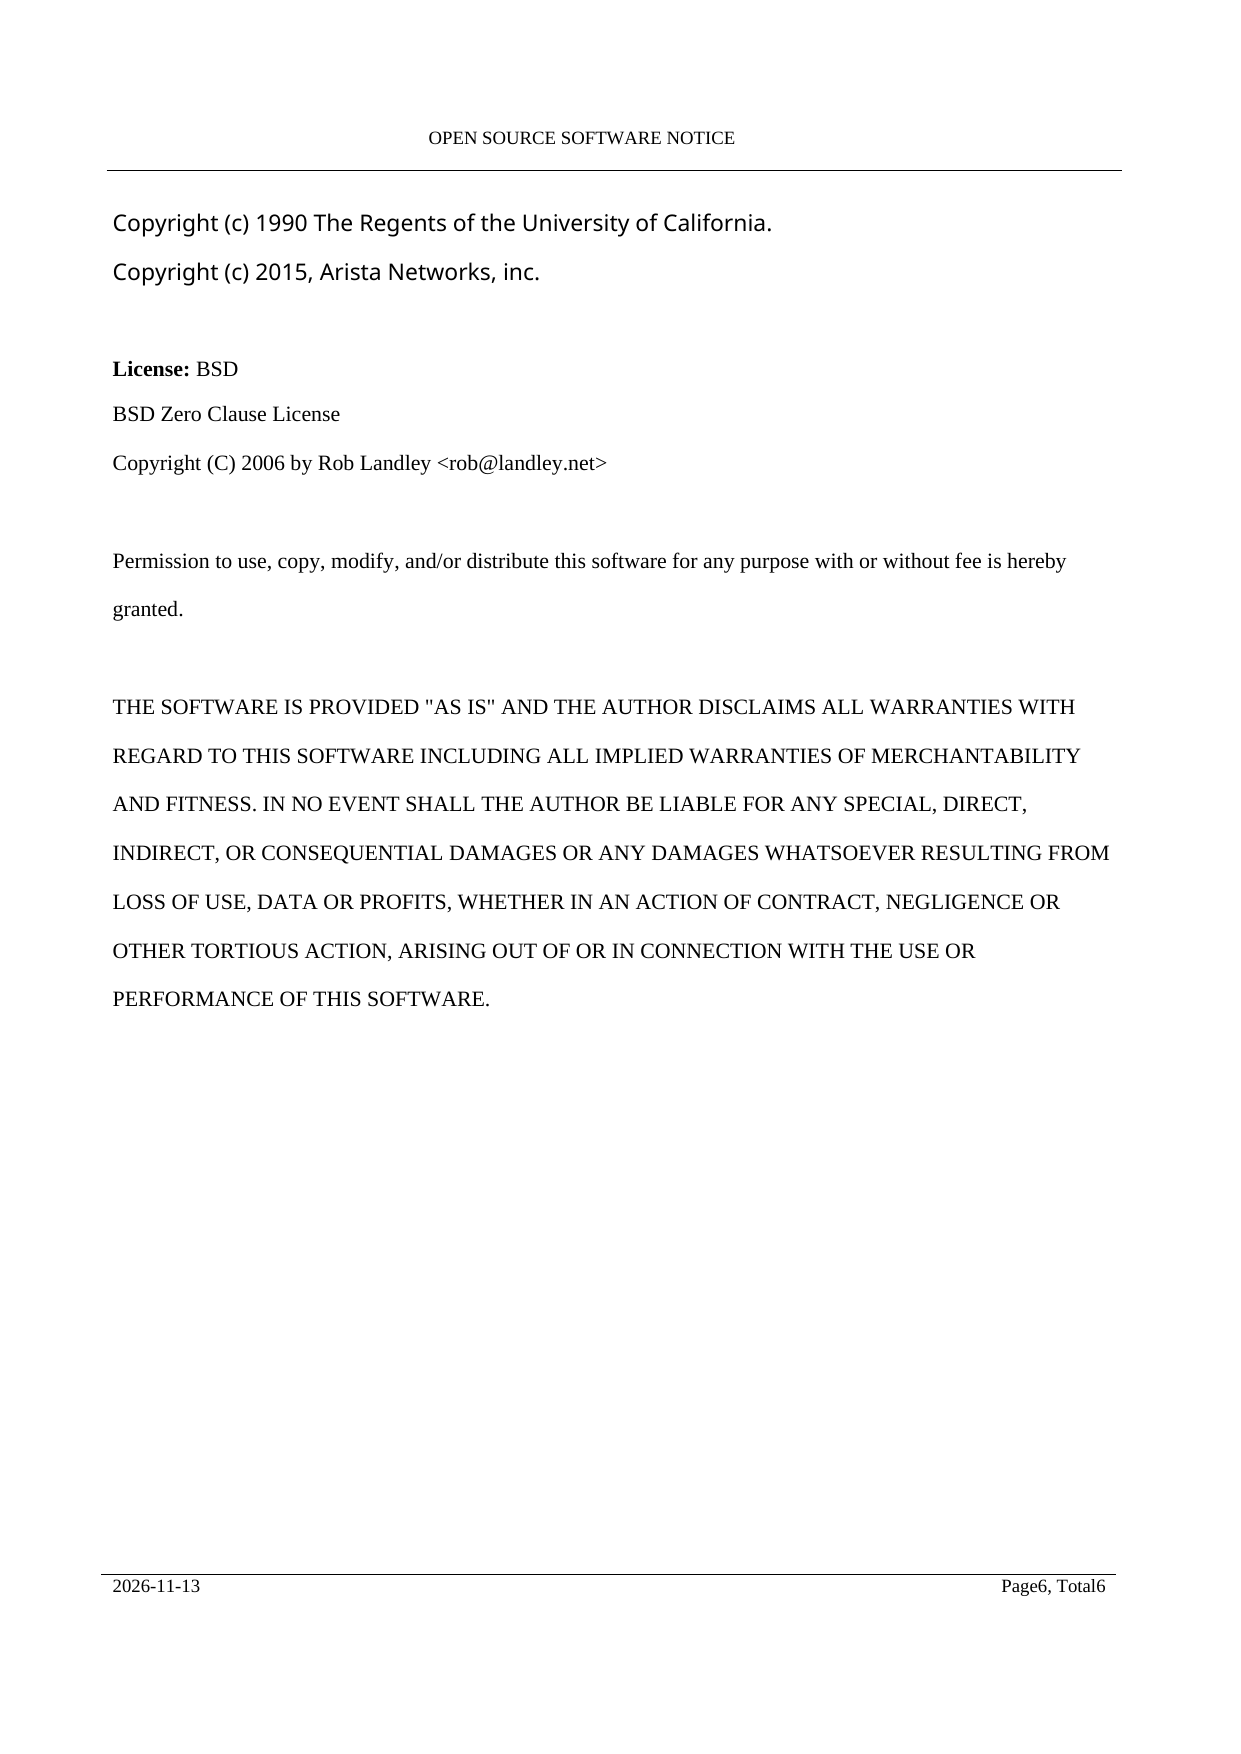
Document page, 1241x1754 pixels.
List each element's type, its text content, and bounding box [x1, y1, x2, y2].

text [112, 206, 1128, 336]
text License: BSD [112, 353, 1128, 385]
text BSD Zero Clause License Copyright (C) 2006 by Rob Landley <rob@landley.net> Permission to use, copy, modify, and/or distribute this software for any purpose with or without fee is hereby granted. THE SOFTWARE IS PROVIDED "AS IS" AND THE AUTHOR DISCLAIMS ALL WARRANTIES WITH REGARD TO THIS SOFTWARE INCLUDING ALL IMPLIED WARRANTIES OF MERCHANTABILITY AND FITNESS. IN NO EVENT SHALL THE AUTHOR BE LIABLE FOR ANY SPECIAL, DIRECT, INDIRECT, OR CONSEQUENTIAL DAMAGES OR ANY DAMAGES WHATSOEVER RESULTING FROM LOSS OF USE, DATA OR PROFITS, WHETHER IN AN ACTION OF CONTRACT, NEGLIGENCE OR OTHER TORTIOUS ACTION, ARISING OUT OF OR IN CONNECTION WITH THE USE OR PERFORMANCE OF THIS SOFTWARE. [112, 398, 1128, 1064]
